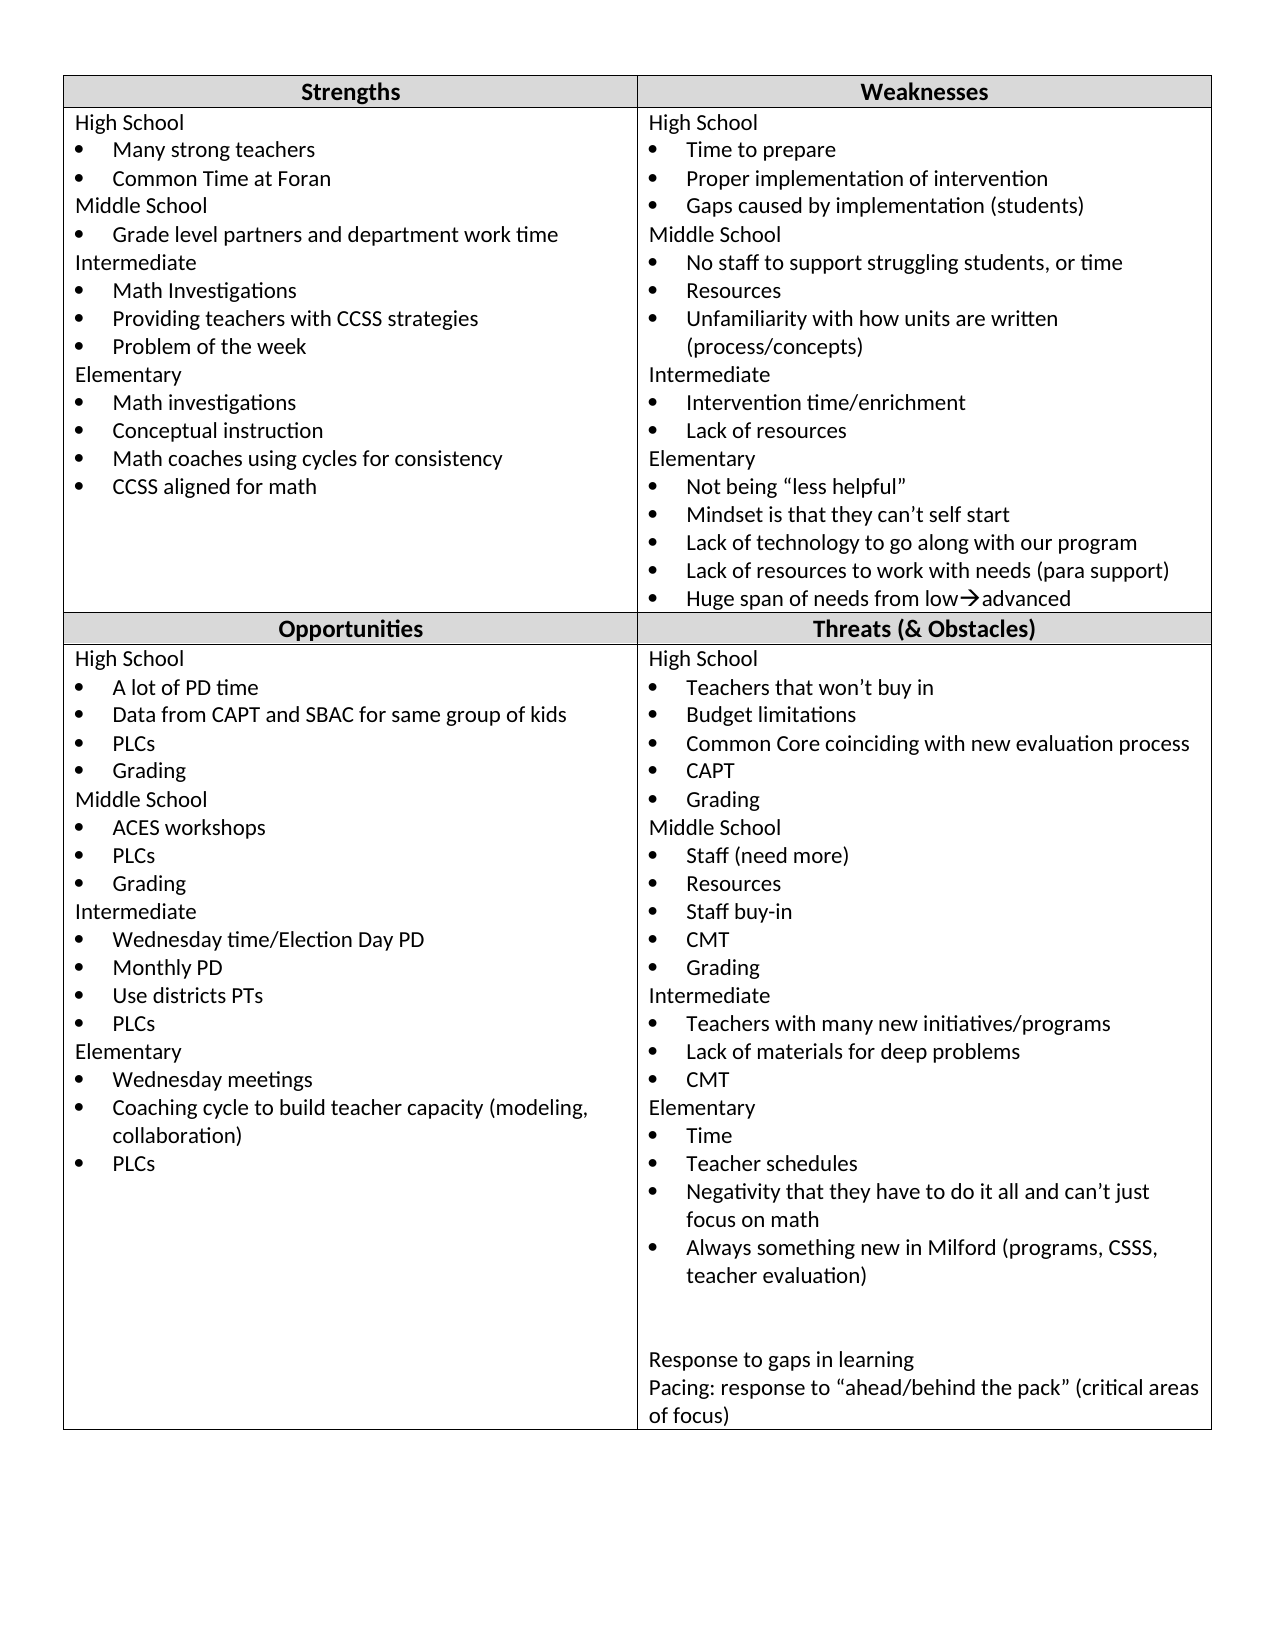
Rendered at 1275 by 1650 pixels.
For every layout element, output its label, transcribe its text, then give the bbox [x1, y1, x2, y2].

table_cell Threats (& Obstacles) [638, 613, 1211, 643]
table_header Weaknesses [638, 76, 1211, 107]
table_cell High School Time to prepare Proper implementation of intervention Gaps caused by implementation (students) Middle School No staff to support struggling students, or time Resources Unfamiliarity with how units are written (process/concepts) Intermediate Intervention time/enrichment Lack of resources Elementary Not being “less helpful” Mindset is that they can’t self start Lack of technology to go along with our program Lack of resources to work with needs (para support) Huge span of needs from lowadvanced [638, 108, 1211, 612]
table_cell High School Many strong teachers Common Time at Foran Middle School Grade level partners and department work time Intermediate Math Investigations Providing teachers with CCSS strategies Problem of the week Elementary Math investigations Conceptual instruction Math coaches using cycles for consistency CCSS aligned for math [64, 108, 637, 612]
table_cell High School A lot of PD time Data from CAPT and SBAC for same group of kids PLCs Grading Middle School ACES workshops PLCs Grading Intermediate Wednesday time/Election Day PD Monthly PD Use districts PTs PLCs Elementary Wednesday meetings Coaching cycle to build teacher capacity (modeling, collaboration) PLCs [64, 645, 637, 1429]
table_header Strengths [64, 76, 637, 107]
table_cell Opportunities [64, 613, 637, 643]
table_cell High School Teachers that won’t buy in Budget limitations Common Core coinciding with new evaluation process CAPT Grading Middle School Staff (need more) Resources Staff buy-in CMT Grading Intermediate Teachers with many new initiatives/programs Lack of materials for deep problems CMT Elementary Time Teacher schedules Negativity that they have to do it all and can’t just focus on math Always something new in Milford (programs, CSSS, teacher evaluation) Response to gaps in learning Pacing: response to “ahead/behind the pack” (critical areas of focus) [638, 645, 1211, 1429]
